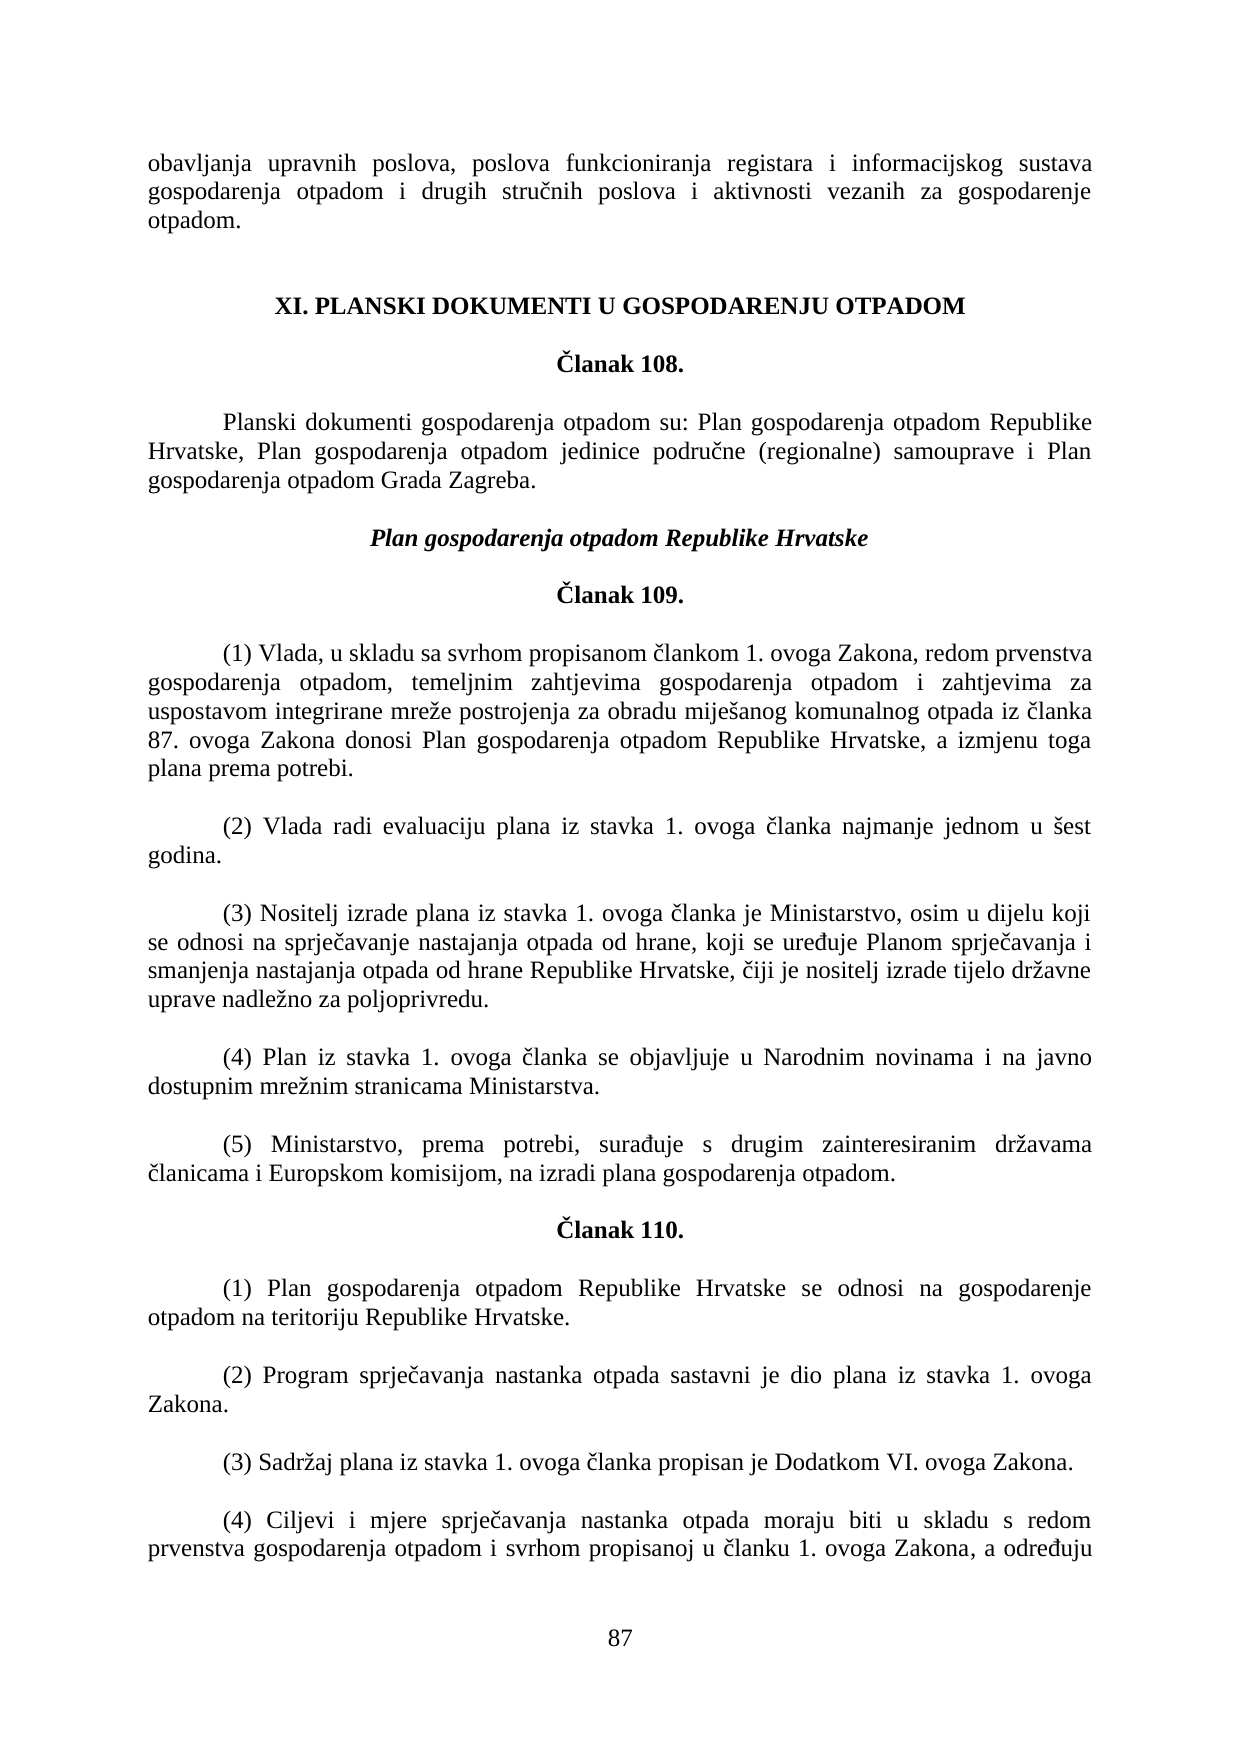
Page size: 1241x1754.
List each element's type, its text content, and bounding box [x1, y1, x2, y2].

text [148, 1505, 1093, 1562]
text (3) Nositelj izrade plana iz stavka 1. ovoga članka je Ministarstvo, osim u dijelu koji se odnosi na sprječavanje nastajanja otpada od hrane, koji se uređuje Planom sprječavanja i smanjenja nastajanja otpada od hrane Republike Hrvatske, čiji je nositelj izrade tijelo državne uprave nadležno za poljoprivredu. [148, 898, 1093, 1013]
text (1) Plan gospodarenja otpadom Republike Hrvatske se odnosi na gospodarenje otpadom na teritoriju Republike Hrvatske. [148, 1273, 1093, 1331]
text Članak 109. [148, 581, 1093, 609]
text XI. PLANSKI DOKUMENTI U GOSPODARENJU OTPADOM [148, 291, 1093, 320]
text (3) Sadržaj plana iz stavka 1. ovoga članka propisan je Dodatkom VI. ovoga Zakona. [148, 1447, 1093, 1476]
text (2) Program sprječavanja nastanka otpada sastavni je dio plana iz stavka 1. ovoga Zakona. [148, 1360, 1093, 1418]
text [148, 148, 1093, 234]
text Članak 110. [148, 1216, 1093, 1244]
text Članak 108. [148, 349, 1093, 378]
text Planski dokumenti gospodarenja otpadom su: Plan gospodarenja otpadom Republike Hrvatske, Plan gospodarenja otpadom jedinice područne (regionalne) samouprave i Plan gospodarenja otpadom Grada Zagreba. [148, 407, 1093, 493]
text (4) Plan iz stavka 1. ovoga članka se objavljuje u Narodnim novinama i na javno dostupnim mrežnim stranicama Ministarstva. [148, 1042, 1093, 1100]
text Plan gospodarenja otpadom Republike Hrvatske [148, 523, 1093, 551]
text (5) Ministarstvo, prema potrebi, surađuje s drugim zainteresiranim državama članicama i Europskom komisijom, na izradi plana gospodarenja otpadom. [148, 1129, 1093, 1186]
text (1) Vlada, u skladu sa svrhom propisanom člankom 1. ovoga Zakona, redom prvenstva gospodarenja otpadom, temeljnim zahtjevima gospodarenja otpadom i zahtjevima za uspostavom integrirane mreže postrojenja za obradu miješanog komunalnog otpada iz članka 87. ovoga Zakona donosi Plan gospodarenja otpadom Republike Hrvatske, a izmjenu toga plana prema potrebi. [148, 638, 1093, 782]
text (2) Vlada radi evaluaciju plana iz stavka 1. ovoga članka najmanje jednom u šest godina. [148, 811, 1093, 869]
